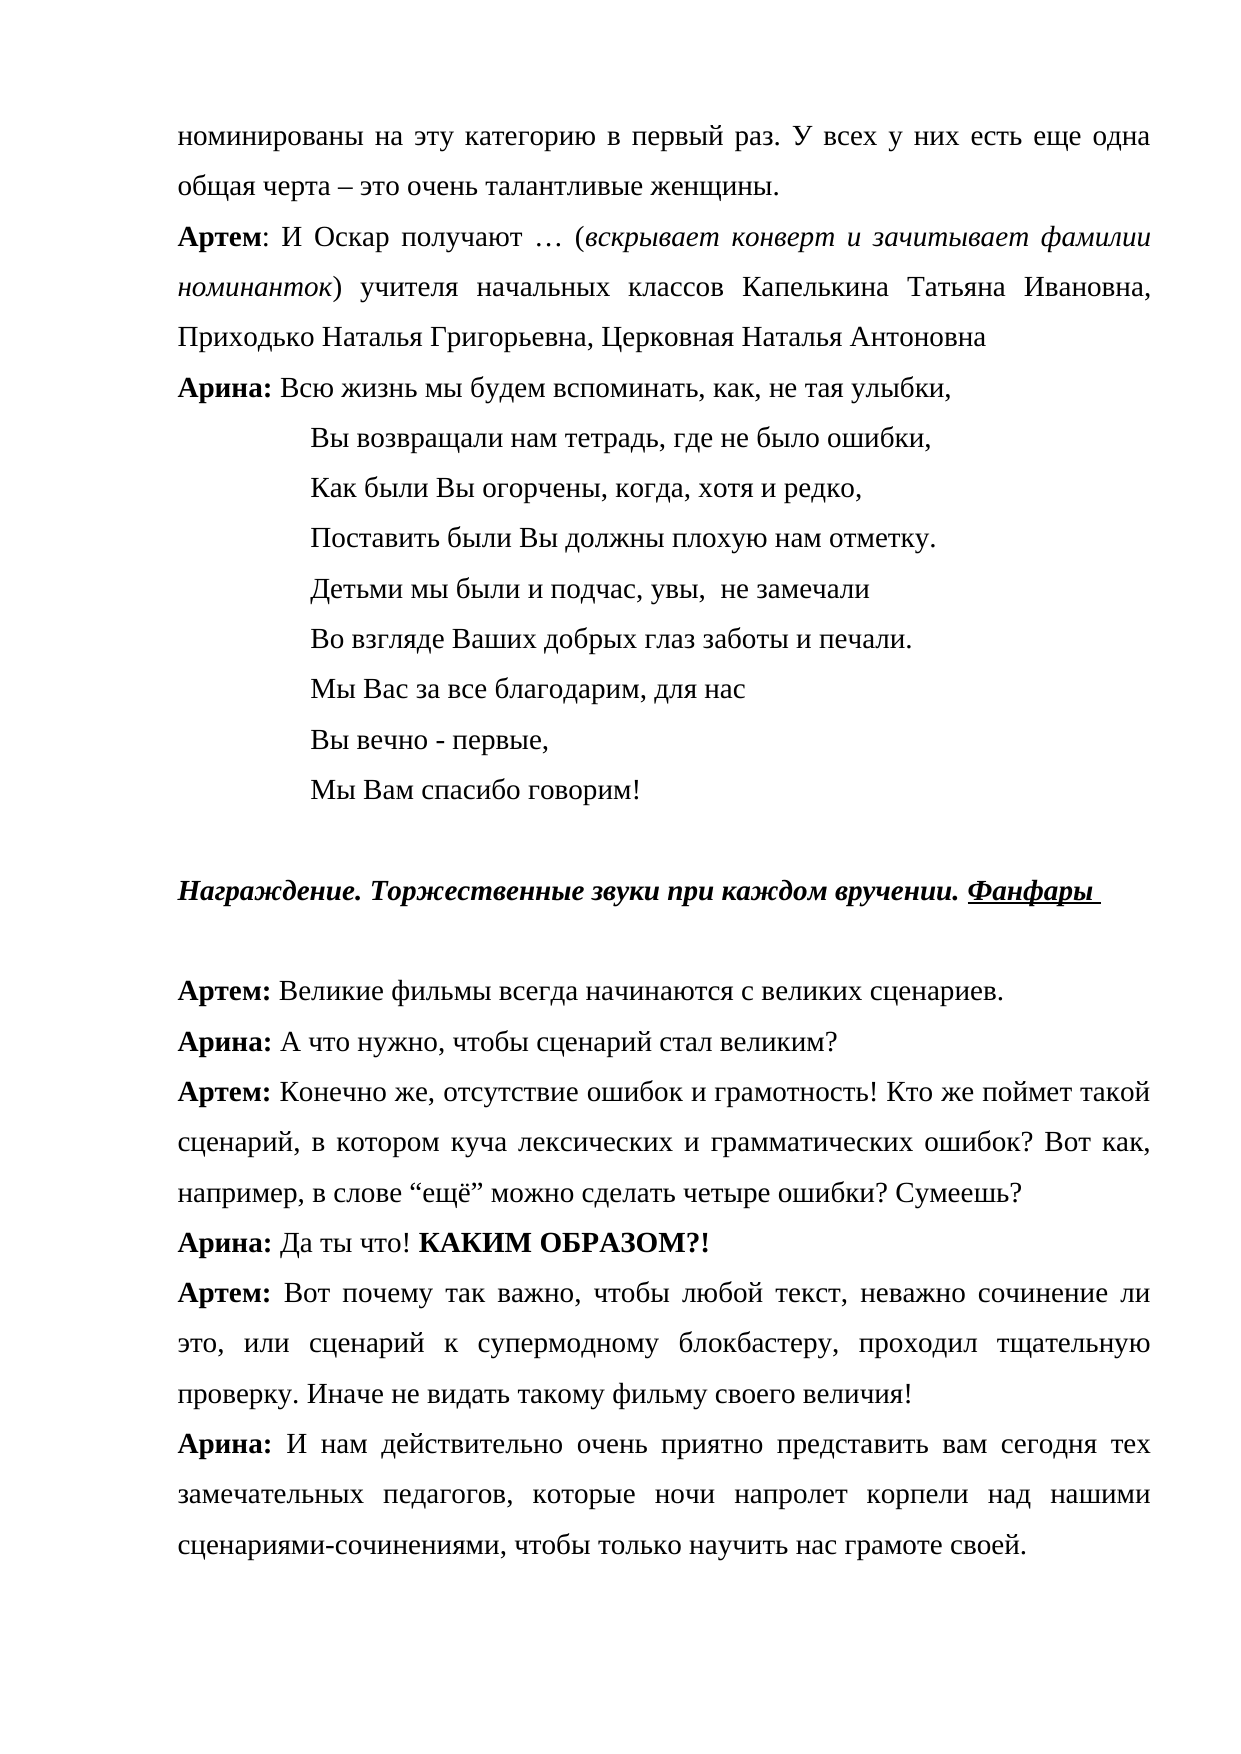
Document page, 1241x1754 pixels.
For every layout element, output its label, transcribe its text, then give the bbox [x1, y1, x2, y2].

text Мы Вас за все благодарим, для нас [310, 672, 1152, 705]
text Детьми мы были и подчас, увы, не замечали [310, 571, 1152, 604]
text Вы возвращали нам тетрадь, где не было ошибки, [310, 420, 1152, 453]
text Как были Вы огорчены, когда, хотя и редко, [310, 470, 1152, 504]
text Артем: И Оскар получают … (вскрывает конверт и зачитывает фамилии номинанток) учителя начальных классов Капелькина Татьяна Ивановна, Приходько Наталья Григорьевна, Церковная Наталья Антоновна [177, 219, 1152, 353]
text Арина: А что нужно, чтобы сценарий стал великим? [177, 1024, 1152, 1057]
text Арина: Да ты что! КАКИМ ОБРАЗОМ?! [177, 1225, 1152, 1258]
text Арина: Всю жизнь мы будем вспоминать, как, не тая улыбки, [177, 370, 1152, 403]
text Во взгляде Ваших добрых глаз заботы и печали. [310, 621, 1152, 655]
text Поставить были Вы должны плохую нам отметку. [310, 521, 1152, 554]
text Арина: И нам действительно очень приятно представить вам сегодня тех замечательных педагогов, которые ночи напролет корпели над нашими сценариями-сочинениями, чтобы только научить нас грамоте своей. [177, 1426, 1152, 1560]
text Артем: Конечно же, отсутствие ошибок и грамотность! Кто же поймет такой сценарий, в котором куча лексических и грамматических ошибок? Вот как, например, в слове “ещё” можно сделать четыре ошибки? Сумеешь? [177, 1074, 1152, 1208]
text Награждение. Торжественные звуки при каждом вручении. Фанфары [177, 873, 1152, 906]
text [177, 118, 1152, 202]
text Вы вечно - первые, [310, 722, 1152, 755]
text Артем: Вот почему так важно, чтобы любой текст, неважно сочинение ли это, или сценарий к супермодному блокбастеру, проходил тщательную проверку. Иначе не видать такому фильму своего величия! [177, 1275, 1152, 1409]
text Мы Вам спасибо говорим! [310, 772, 1152, 806]
text Артем: Великие фильмы всегда начинаются с великих сценариев. [177, 973, 1152, 1007]
